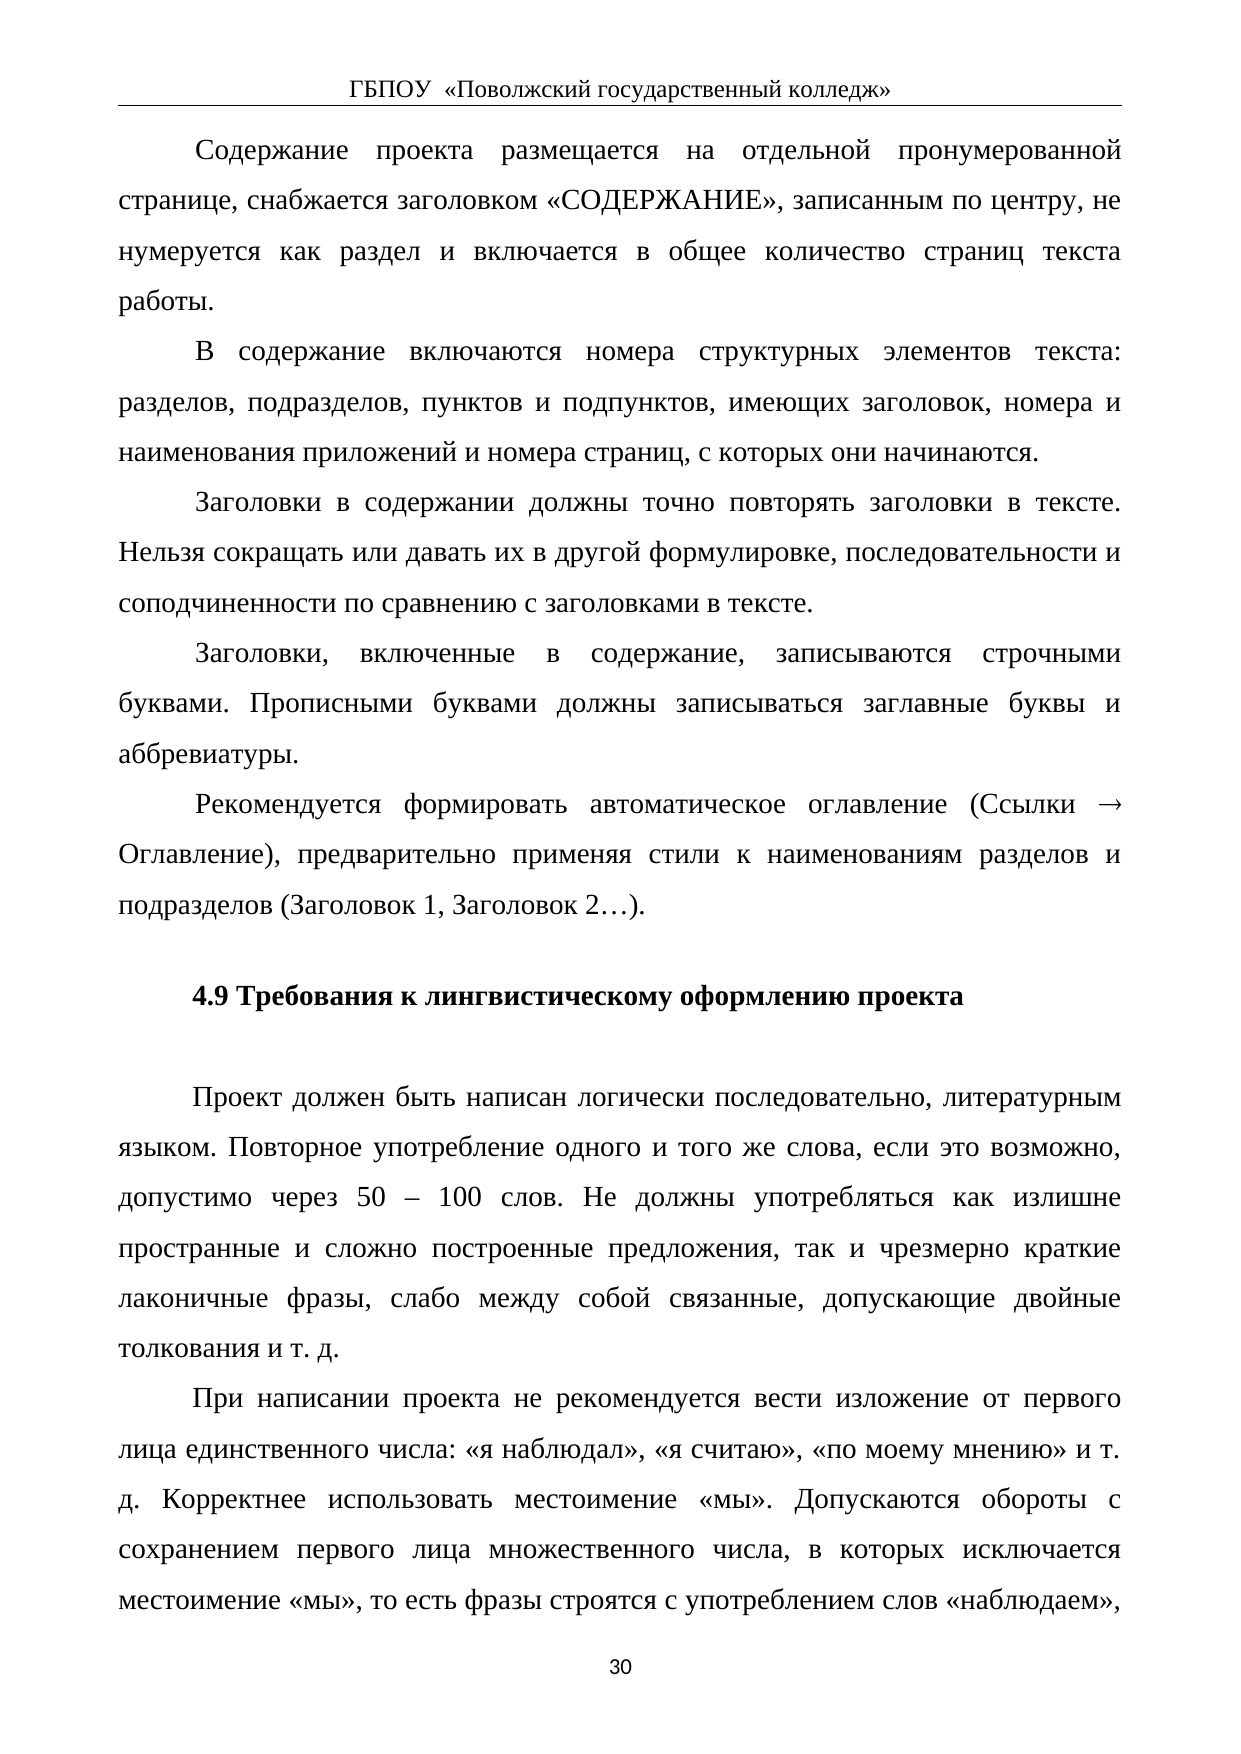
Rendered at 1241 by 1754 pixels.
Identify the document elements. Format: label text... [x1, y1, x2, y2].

text Заголовки, включенные в содержание, записываются строчными буквами. Прописными буквами должны записываться заглавные буквы и аббревиатуры. [118, 635, 1122, 769]
text Рекомендуется формировать автоматическое оглавление (Ссылки Оглавление), предварительно применяя стили к наименованиям разделов и подразделов (Заголовок 1, Заголовок 2…). [118, 786, 1122, 920]
text Проект должен быть написан логически последовательно, литературным языком. Повторное употребление одного и того же слова, если это возможно, допустимо через 50 – 100 слов. Не должны употребляться как излишне пространные и сложно построенные предложения, так и чрезмерно краткие лаконичные фразы, слабо между собой связанные, допускающие двойные толкования и т. д. [118, 1079, 1122, 1364]
subtitle 4.9 Требования к лингвистическому оформлению проекта [192, 978, 1122, 1012]
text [118, 1381, 1122, 1615]
text Заголовки в содержании должны точно повторять заголовки в тексте. Нельзя сокращать или давать их в другой формулировке, последовательности и соподчиненности по сравнению с заголовками в тексте. [118, 484, 1122, 618]
text Содержание проекта размещается на отдельной пронумерованной странице, снабжается заголовком «СОДЕРЖАНИЕ», записанным по центру, не нумеруется как раздел и включается в общее количество страниц текста работы. [118, 132, 1122, 317]
text В содержание включаются номера структурных элементов текста: разделов, подразделов, пунктов и подпунктов, имеющих заголовок, номера и наименования приложений и номера страниц, с которых они начинаются. [118, 333, 1122, 467]
